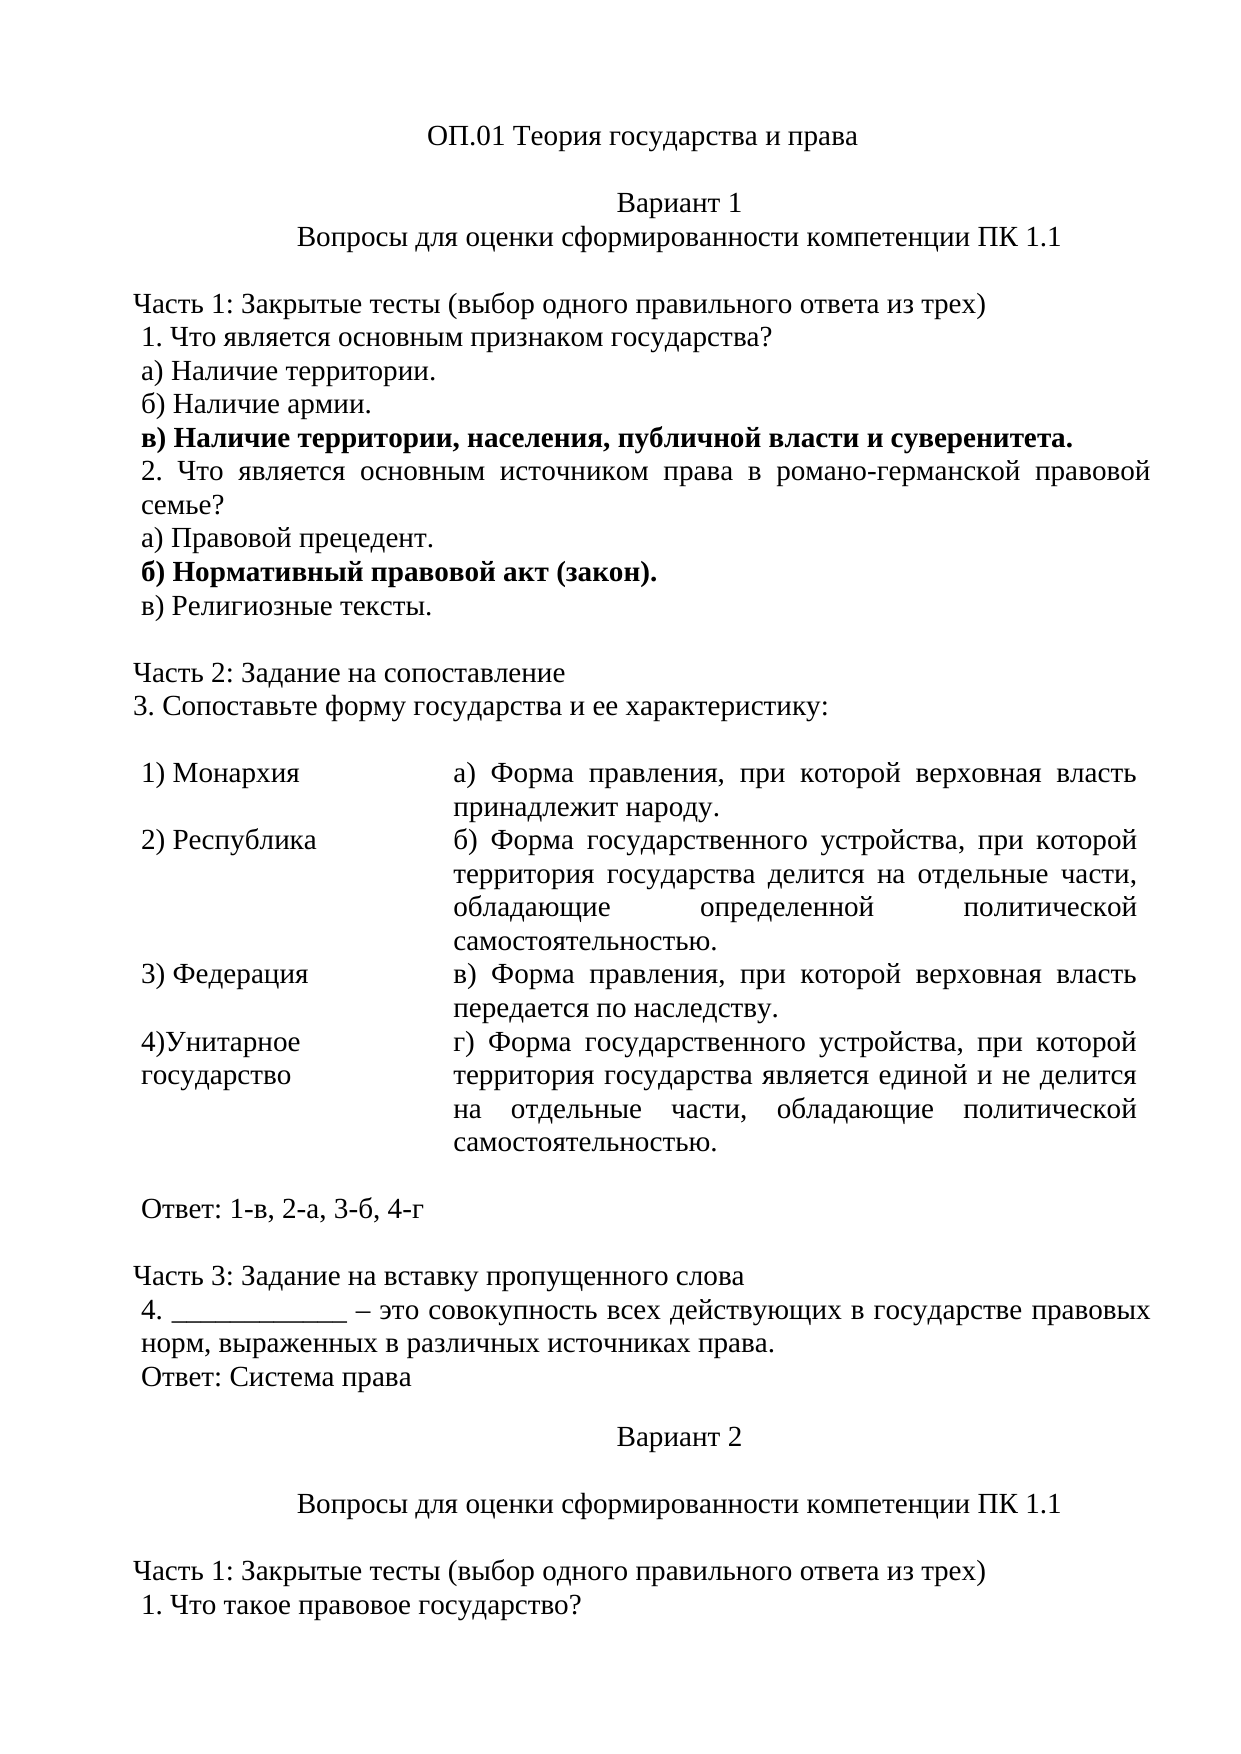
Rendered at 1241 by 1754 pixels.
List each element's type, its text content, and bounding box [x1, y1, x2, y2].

text Вопросы для оценки сформированности компетенции ПК 1.1 [133, 219, 1152, 252]
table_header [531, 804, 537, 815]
text б) Нормативный правовой акт (закон). [141, 554, 1152, 588]
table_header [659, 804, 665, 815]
text 1. Что такое правовое государство? [141, 1587, 1152, 1620]
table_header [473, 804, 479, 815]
text а) Правовой прецедент. [141, 521, 1152, 554]
text Вариант 2 [133, 1419, 1152, 1453]
text Часть 1: Закрытые тесты (выбор одного правильного ответа из трех) [133, 286, 1152, 319]
text Часть 2: Задание на сопоставление [133, 655, 1152, 688]
text Ответ: 1-в, 2-а, 3-б, 4-г [141, 1191, 1152, 1225]
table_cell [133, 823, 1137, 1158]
text 2. Что является основным источником права в романо-германской правовой семье? [141, 453, 1152, 521]
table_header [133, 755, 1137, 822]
text б) Наличие армии. [141, 386, 1152, 420]
text Ответ: Система права [141, 1359, 1152, 1393]
text ОП.01 Теория государства и права [133, 118, 1152, 152]
text Вопросы для оценки сформированности компетенции ПК 1.1 [133, 1486, 1152, 1520]
text Часть 1: Закрытые тесты (выбор одного правильного ответа из трех) [133, 1553, 1152, 1587]
text а) Наличие территории. [141, 353, 1152, 386]
text Вариант 1 [133, 185, 1152, 219]
text в) Наличие территории, населения, публичной власти и суверенитета. [141, 420, 1152, 453]
text 4. ____________ – это совокупность всех действующих в государстве правовых норм, выраженных в различных источниках права. [141, 1292, 1152, 1359]
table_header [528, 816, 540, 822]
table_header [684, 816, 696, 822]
text 3. Сопоставьте форму государства и ее характеристику: [133, 688, 1152, 722]
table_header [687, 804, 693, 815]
text Часть 3: Задание на вставку пропущенного слова [133, 1258, 1152, 1292]
text 1. Что является основным признаком государства? [141, 319, 1152, 353]
text в) Религиозные тексты. [141, 588, 1152, 621]
